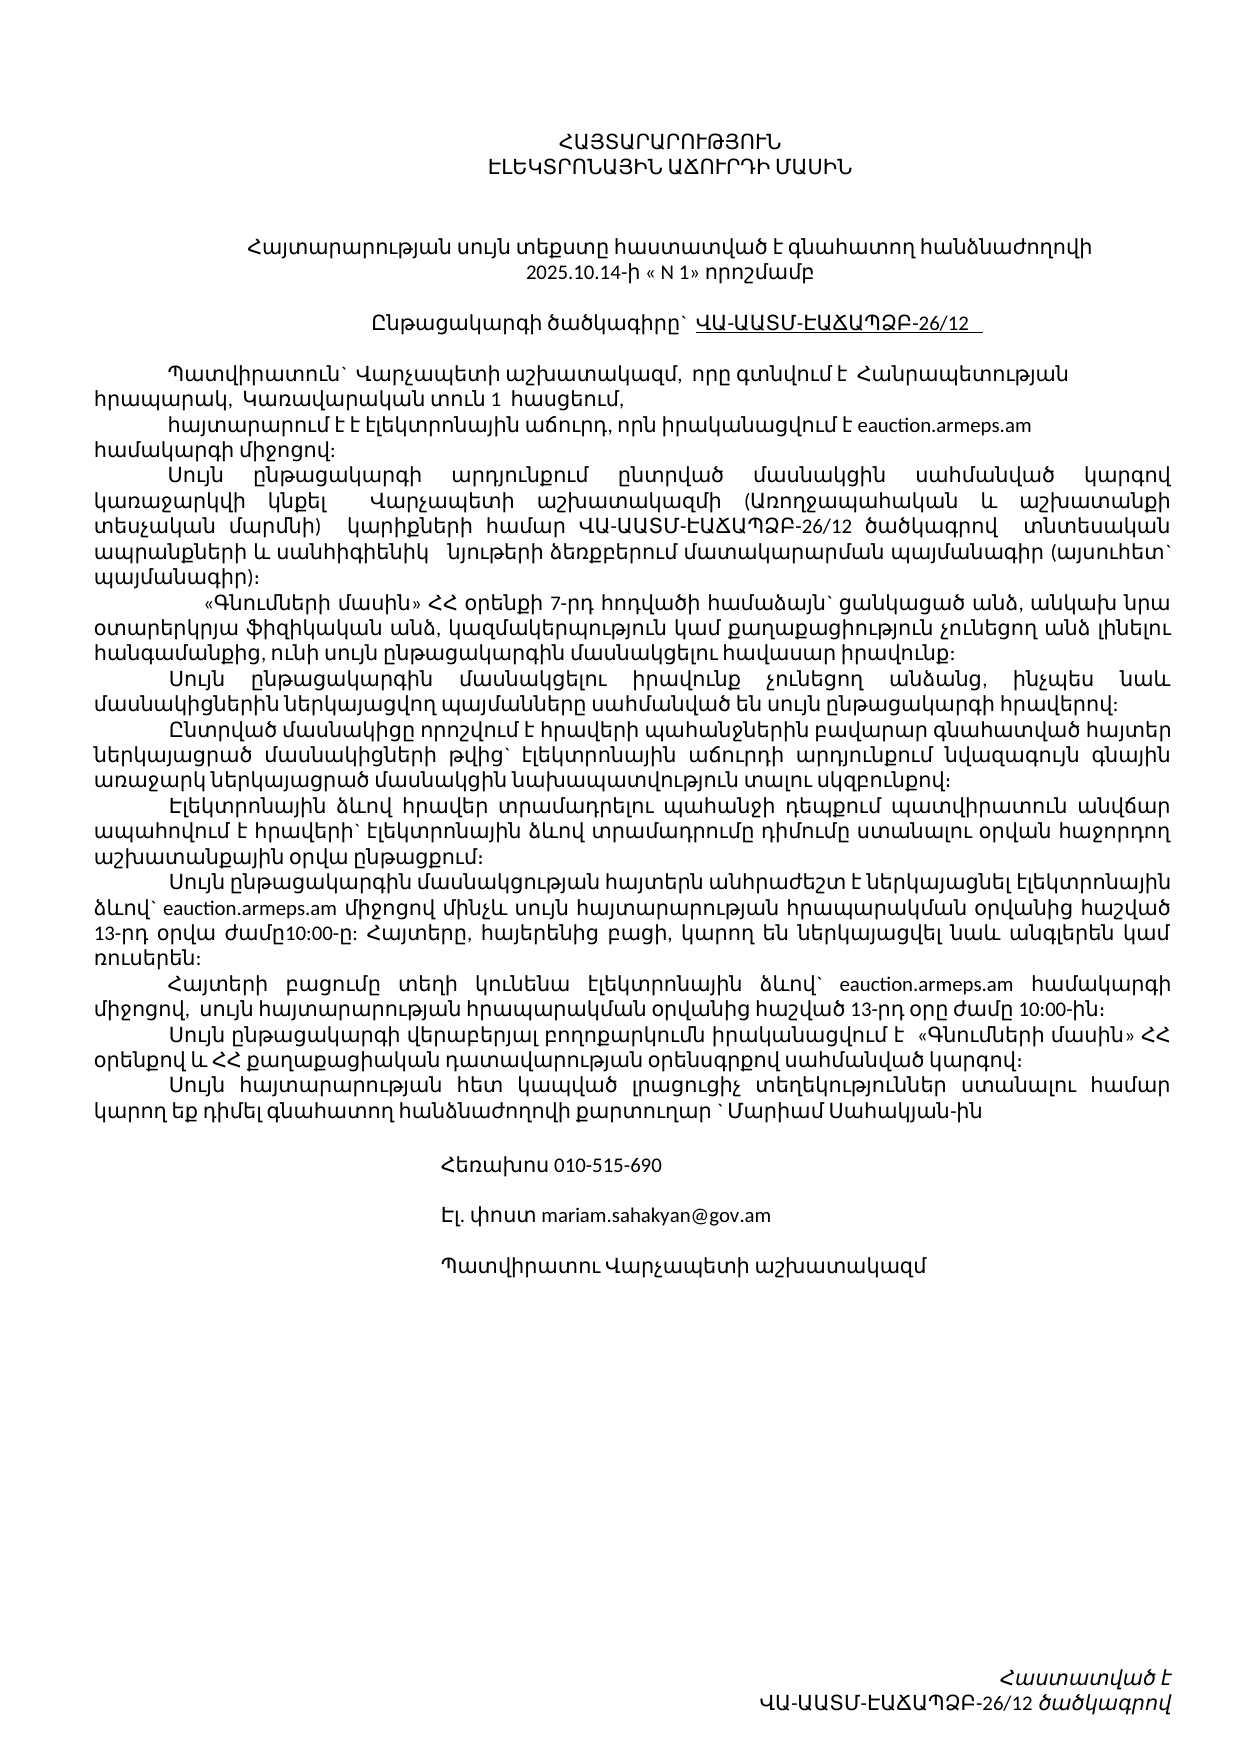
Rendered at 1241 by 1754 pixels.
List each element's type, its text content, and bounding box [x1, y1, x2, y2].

text Ընտրված մասնակիցը որոշվում է հրավերի պահանջներին բավարար գնահատված հայտեր ներկայացրած մասնակիցների թվից` էլեկտրոնային աճուրդի արդյունքում նվազագույն գնային առաջարկ ներկայացրած մասնակցին նախապատվություն տալու սկզբունքով։ [94, 717, 1171, 793]
text ՎԱ-ԱԱՏՄ-ԷԱՃԱՊՁԲ-26/12 ծածկագրով [94, 1690, 1171, 1716]
text 2025.10.14 -ի « N 1» որոշմամբ [94, 259, 1171, 285]
text Սույն ընթացակարգի վերաբերյալ բողոքարկումն իրականացվում է «Գնումների մասին» ՀՀ օրենքով և ՀՀ քաղաքացիական դատավարության օրենսգրքով սահմանված կարգով։ [94, 1022, 1171, 1073]
text «Գնումների մասին» ՀՀ օրենքի 7-րդ հոդվածի համաձայն` ցանկացած անձ, անկախ նրա օտարերկրյա ֆիզիկական անձ, կազմակերպություն կամ քաղաքացիություն չունեցող անձ լինելու հանգամանքից, ունի սույն ընթացակարգին մասնակցելու հավասար իրավունք: [94, 590, 1171, 666]
text Սույն հայտարարության հետ կապված լրացուցիչ տեղեկություններ ստանալու համար կարող եք դիմել գնահատող հանձնաժողովի քարտուղար ` Մարիամ Սահակյան-ին [94, 1073, 1171, 1123]
text ԷԼԵԿՏՐՈՆԱՅԻՆ ԱՃՈՒՐԴԻ ՄԱՍԻՆ [94, 154, 1171, 180]
text Հայտերի բացումը տեղի կունենա էլեկտրոնային ձևով` eauction.armeps.am համակարգի միջոցով, սույն հայտարարության հրապարակման օրվանից հաշված 13-րդ օրը ժամը 10:00-ին։ [94, 971, 1171, 1022]
text Պատվիրատու Վարչապետի աշխատակազմ [94, 1253, 1171, 1279]
text Սույն ընթացակարգին մասնակցության հայտերն անհրաժեշտ է ներկայացնել էլեկտրոնային ձևով` eauction.armeps.am միջոցով մինչև սույն հայտարարության հրապարակման օրվանից հաշված 13-րդ օրվա ժամը10:00-ը: Հայտերը, հայերենից բացի, կարող են ներկայացվել նաև անգլերեն կամ ռուսերեն: [94, 869, 1171, 971]
text Էլ. փոստ mariam.sahakyan@gov.am [94, 1203, 1171, 1228]
text Հաստատված է [94, 1665, 1171, 1690]
text ՀԱՅՏԱՐԱՐՈՒԹՅՈՒՆ [94, 129, 1171, 154]
text Հեռախոս 010-515-690 [94, 1152, 1171, 1177]
text հայտարարում է է էլեկտրոնային աճուրդ, որն իրականացվում է eauction.armeps.am համակարգի միջոցով: [94, 412, 1171, 463]
text Էլեկտրոնային ձևով հրավեր տրամադրելու պահանջի դեպքում պատվիրատուն անվճար ապահովում է հրավերի` էլեկտրոնային ձևով տրամադրումը դիմումը ստանալու օրվան հաջորդող աշխատանքային օրվա ընթացքում։ [94, 793, 1171, 869]
text Սույն ընթացակարգի արդյունքում ընտրված մասնակցին սահմանված կարգով կառաջարկվի կնքել Վարչապետի աշխատակազմի (Առողջապահական և աշխատանքի տեսչական մարմնի) կարիքների համար ՎԱ-ԱԱՏՄ-ԷԱՃԱՊՁԲ-26/12 ծածկագրով տնտեսական ապրանքների և սանհիգիենիկ նյութերի ձեռքբերում մատակարարման պայմանագիր (այսուհետ` պայմանագիր)։ [94, 463, 1171, 590]
text Ընթացակարգի ծածկագիրը` ՎԱ-ԱԱՏՄ-ԷԱՃԱՊՁԲ-26/12 [94, 310, 1171, 336]
text Հայտարարության սույն տեքստը հաստատված է գնահատող հանձնաժողովի [94, 234, 1171, 259]
text Սույն ընթացակարգին մասնակցելու իրավունք չունեցող անձանց, ինչպես նաև մասնակիցներին ներկայացվող պայմանները սահմանված են սույն ընթացակարգի հրավերով: [94, 666, 1171, 717]
text Պատվիրատուն` Վարչապետի աշխատակազմ, որը գտնվում է Հանրապետության հրապարակ, Կառավարական տուն 1 հասցեում, [94, 361, 1171, 412]
